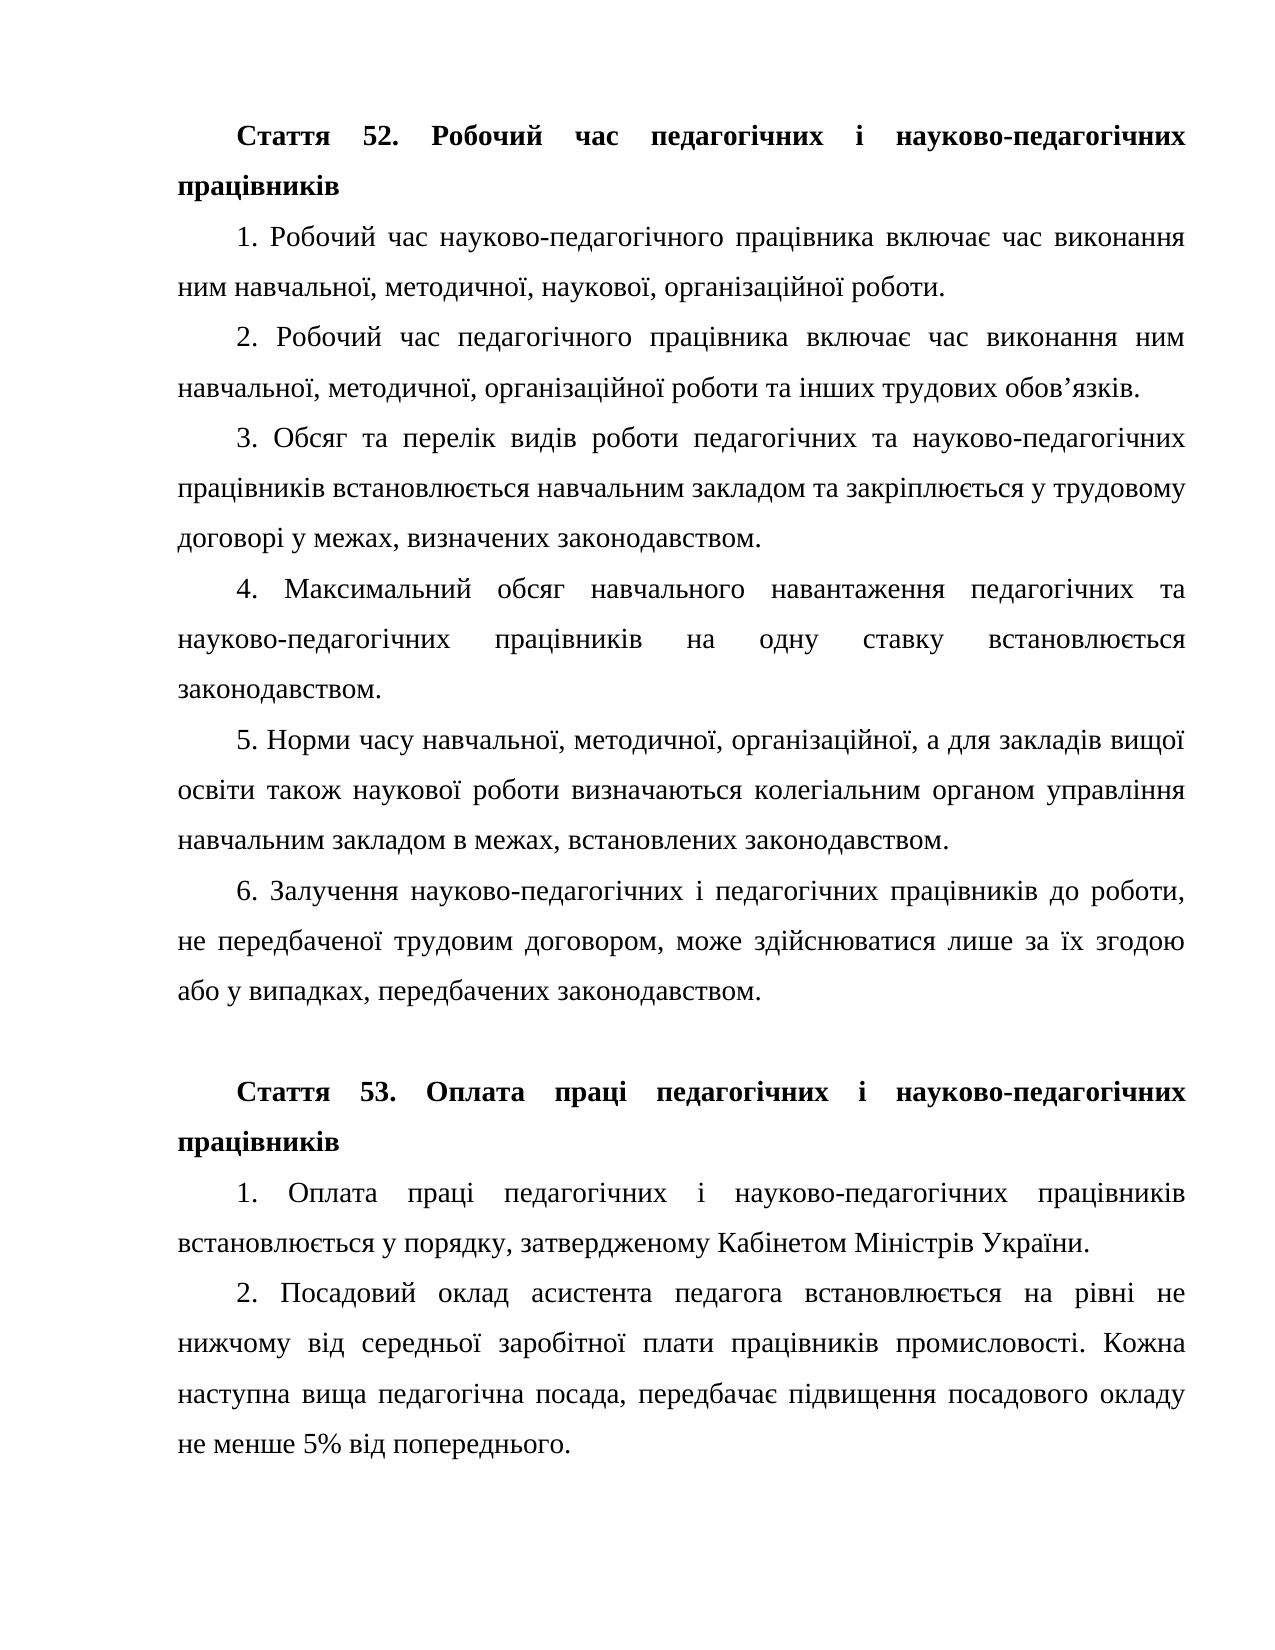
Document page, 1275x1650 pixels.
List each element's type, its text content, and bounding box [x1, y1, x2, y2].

text 1. Оплата праці педагогічних і науково-педагогічних працівників встановлюється у порядку, затвердженому Кабінетом Міністрів України. [177, 1175, 1186, 1258]
text 2. Робочий час педагогічного працівника включає час виконання ним навчальної, методичної, організаційної роботи та інших трудових обов’язків. [177, 319, 1186, 403]
text 6. Залучення науково-педагогічних і педагогічних працівників до роботи, не передбаченої трудовим договором, може здійснюватися лише за їх згодою або у випадках, передбачених законодавством. [177, 873, 1186, 1007]
text 5. Норми часу навчальної, методичної, організаційної, а для закладів вищої освіти також наукової роботи визначаються колегіальним органом управління навчальним закладом в межах, встановлених законодавством. [177, 722, 1186, 856]
text Стаття 53. Оплата праці педагогічних і науково-педагогічних працівників [177, 1074, 1186, 1158]
text 1. Робочий час науково-педагогічного працівника включає час виконання ним навчальної, методичної, наукової, організаційної роботи. [177, 219, 1186, 303]
text 3. Обсяг та перелік видів роботи педагогічних та науково-педагогічних працівників встановлюється навчальним закладом та закріплюється у трудовому договорі у межах, визначених законодавством. [177, 420, 1186, 554]
text 4. Максимальний обсяг навчального навантаження педагогічних та науково-педагогічних працівників на одну ставку встановлюється законодавством. [177, 571, 1186, 705]
text 2. Посадовий оклад асистента педагога встановлюється на рівні не нижчому від середньої заробітної плати працівників промисловості. Кожна наступна вища педагогічна посада, передбачає підвищення посадового окладу не менше 5% від попереднього. [177, 1275, 1186, 1460]
text Стаття 52. Робочий час педагогічних і науково-педагогічних працівників [177, 118, 1186, 202]
